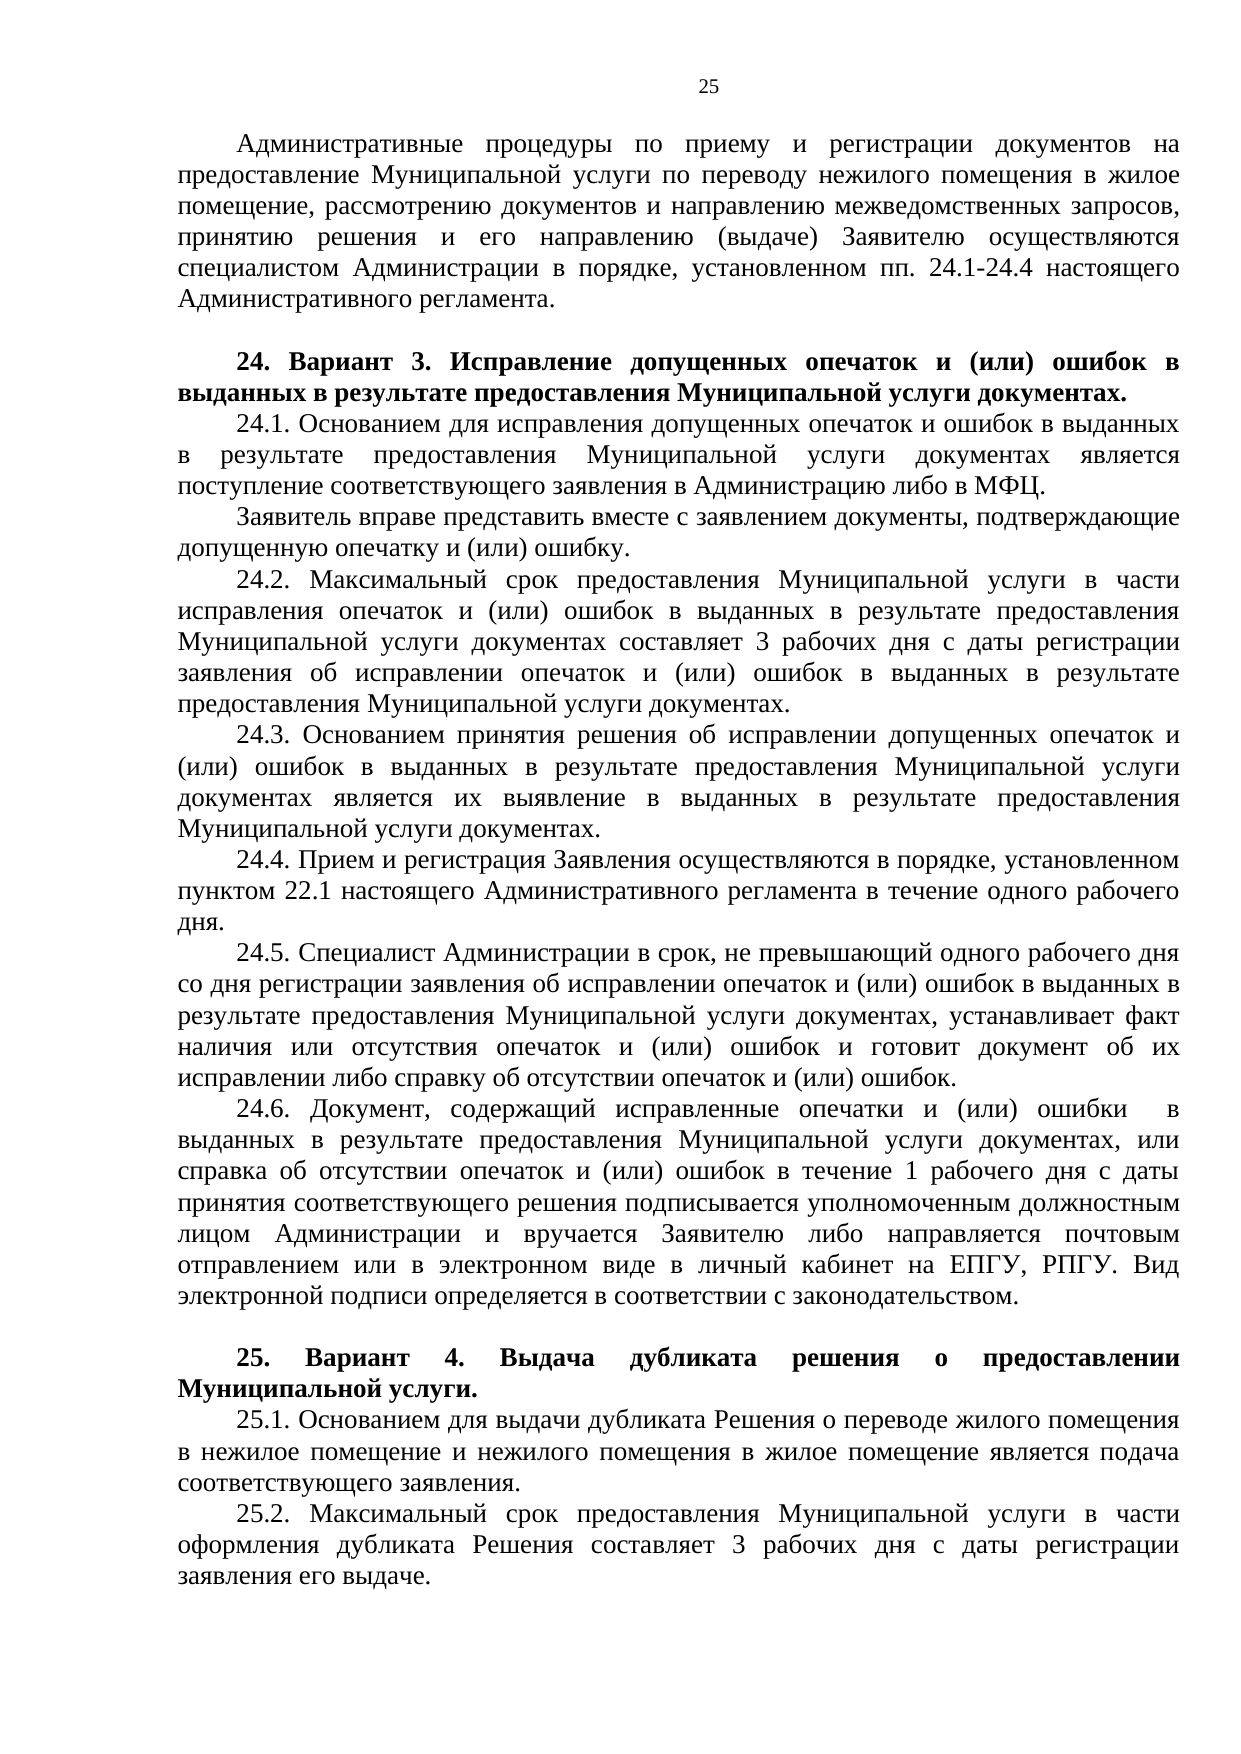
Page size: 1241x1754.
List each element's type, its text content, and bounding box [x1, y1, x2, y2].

text 24.2. Максимальный срок предоставления Муниципальной услуги в части исправления опечаток и (или) ошибок в выданных в результате предоставления Муниципальной услуги документах составляет 3 рабочих дня с даты регистрации заявления об исправлении опечаток и (или) ошибок в выданных в результате предоставления Муниципальной услуги документах. [177, 563, 1181, 718]
list 25. Вариант 4. Выдача дубликата решения о предоставлении Муниципальной услуги. [177, 1341, 1181, 1404]
text Заявитель вправе представить вместе с заявлением документы, подтверждающие допущенную опечатку и (или) ошибку. [177, 500, 1181, 563]
text 24. Вариант 3. Исправление допущенных опечаток и (или) ошибок в выданных в результате предоставления Муниципальной услуги документах. [177, 345, 1181, 407]
text Административные процедуры по приему и регистрации документов на предоставление Муниципальной услуги по переводу нежилого помещения в жилое помещение, рассмотрению документов и направлению межведомственных запросов, принятию решения и его направлению (выдаче) Заявителю осуществляются специалистом Администрации в порядке, установленном пп. 24.1-24.4 настоящего Административного регламента. [177, 127, 1181, 313]
text 25.1. Основанием для выдачи дубликата Решения о переводе жилого помещения в нежилое помещение и нежилого помещения в жилое помещение является подача соответствующего заявления. [177, 1404, 1181, 1497]
text 24.4. Прием и регистрация Заявления осуществляются в порядке, установленном пунктом 22.1 настоящего Административного регламента в течение одного рабочего дня. [177, 843, 1181, 936]
text 24.5. Специалист Администрации в срок, не превышающий одного рабочего дня со дня регистрации заявления об исправлении опечаток и (или) ошибок в выданных в результате предоставления Муниципальной услуги документах, устанавливает факт наличия или отсутствия опечаток и (или) ошибок и готовит документ об их исправлении либо справку об отсутствии опечаток и (или) ошибок. [177, 936, 1181, 1092]
text 24.6. Документ, содержащий исправленные опечатки и (или) ошибки в выданных в результате предоставления Муниципальной услуги документах, или справка об отсутствии опечаток и (или) ошибок в течение 1 рабочего дня с даты принятия соответствующего решения подписывается уполномоченным должностным лицом Администрации и вручается Заявителю либо направляется почтовым отправлением или в электронном виде в личный кабинет на ЕПГУ, РПГУ. Вид электронной подписи определяется в соответствии с законодательством. [177, 1092, 1181, 1310]
text 25.2. Максимальный срок предоставления Муниципальной услуги в части оформления дубликата Решения составляет 3 рабочих дня с даты регистрации заявления его выдаче. [177, 1497, 1181, 1591]
text 24.1. Основанием для исправления допущенных опечаток и ошибок в выданных в результате предоставления Муниципальной услуги документах является поступление соответствующего заявления в Администрацию либо в МФЦ. [177, 407, 1181, 500]
text 24.3. Основанием принятия решения об исправлении допущенных опечаток и (или) ошибок в выданных в результате предоставления Муниципальной услуги документах является их выявление в выданных в результате предоставления Муниципальной услуги документах. [177, 718, 1181, 843]
